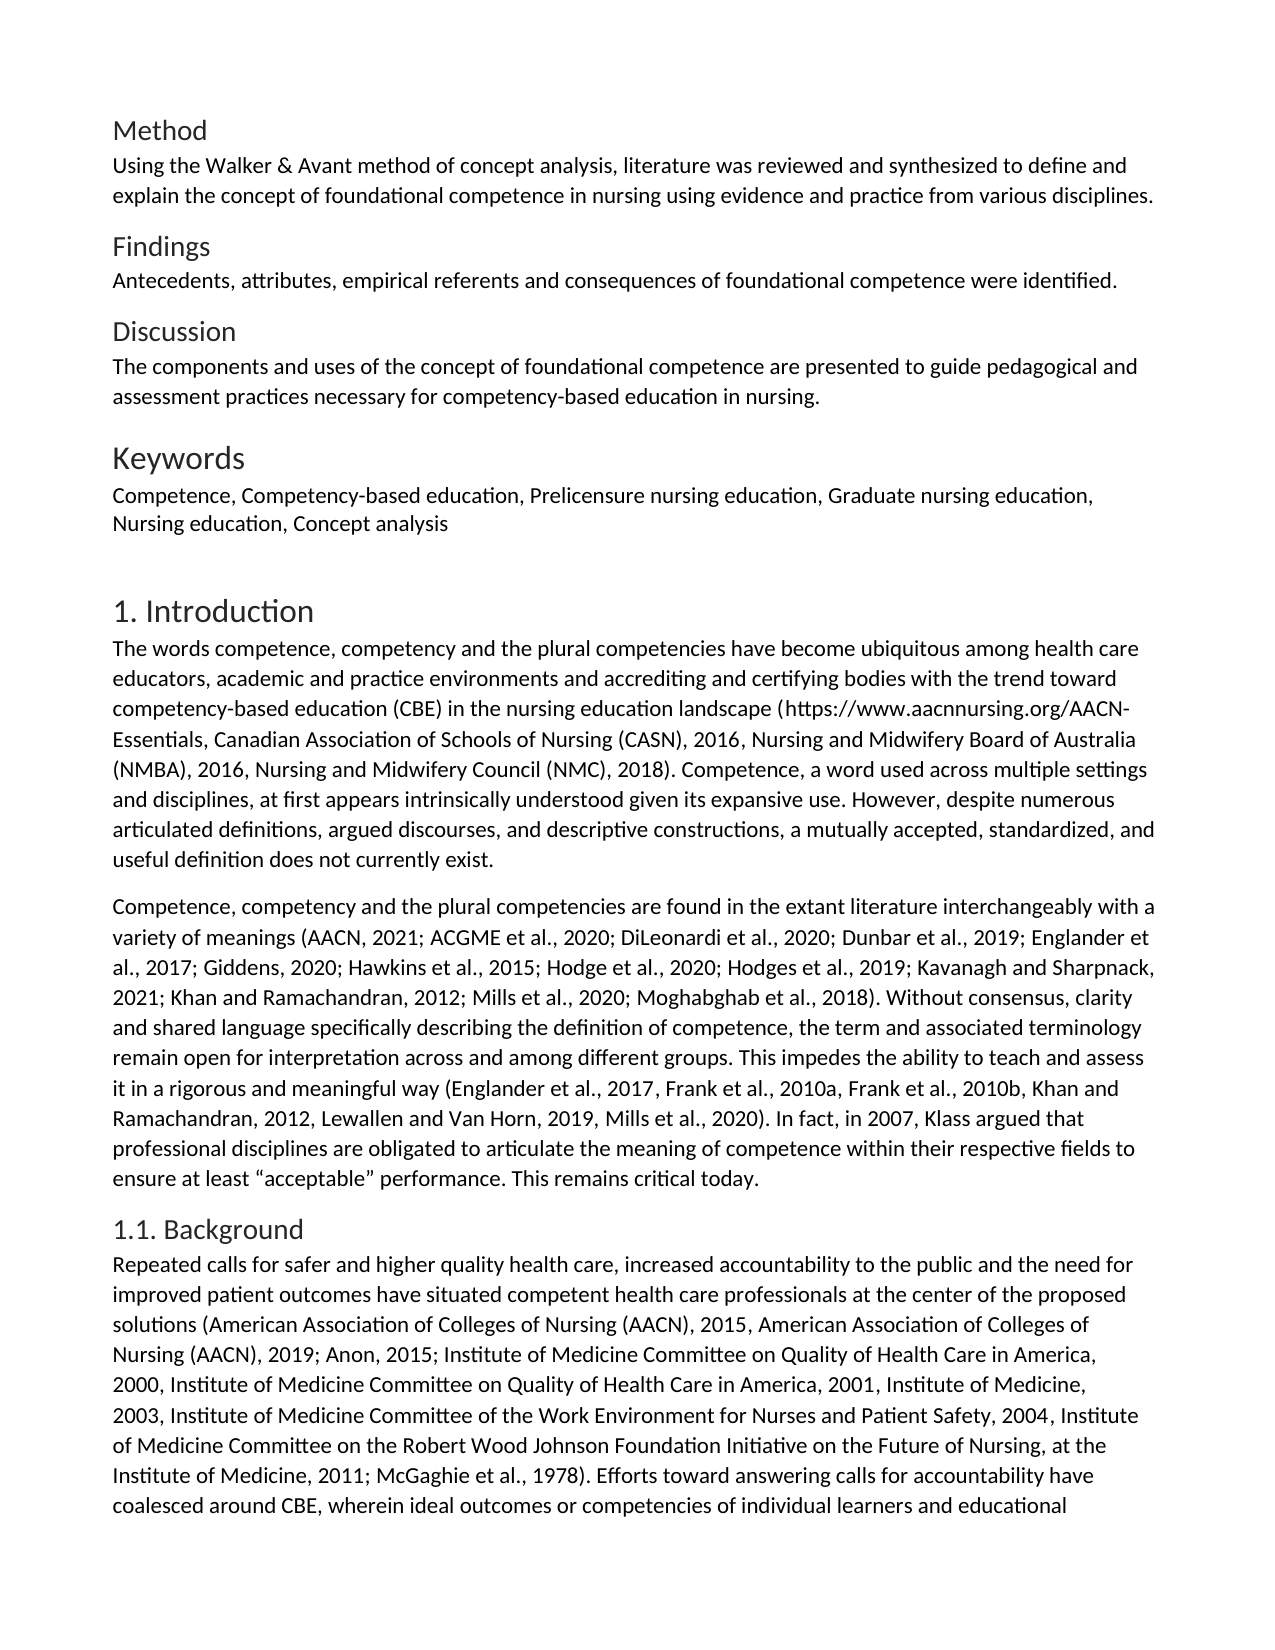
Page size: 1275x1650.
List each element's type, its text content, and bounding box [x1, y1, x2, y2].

subtitle Findings [112, 228, 1162, 264]
text Antecedents, attributes, empirical referents and consequences of foundational competence were identified. [112, 266, 1162, 294]
subtitle Discussion [112, 313, 1162, 349]
subtitle Keywords [112, 437, 1162, 478]
subtitle 1.1. Background [112, 1211, 1162, 1247]
text The words competence, competency and the plural competencies have become ubiquitous among health care educators, academic and practice environments and accrediting and certifying bodies with the trend toward competency-based education (CBE) in the nursing education landscape (https://www.aacnnursing.org/AACN-Essentials, Canadian Association of Schools of Nursing (CASN), 2016, Nursing and Midwifery Board of Australia (NMBA), 2016, Nursing and Midwifery Council (NMC), 2018). Competence, a word used across multiple settings and disciplines, at first appears intrinsically understood given its expansive use. However, despite numerous articulated definitions, argued discourses, and descriptive constructions, a mutually accepted, standardized, and useful definition does not currently exist. [112, 634, 1162, 874]
text The components and uses of the concept of foundational competence are presented to guide pedagogical and assessment practices necessary for competency-based education in nursing. [112, 352, 1162, 410]
subtitle Method [112, 112, 1162, 148]
subtitle 1. Introduction [112, 590, 1162, 631]
text Competence, competency and the plural competencies are found in the extant literature interchangeably with a variety of meanings (AACN, 2021; ACGME et al., 2020; DiLeonardi et al., 2020; Dunbar et al., 2019; Englander et al., 2017; Giddens, 2020; Hawkins et al., 2015; Hodge et al., 2020; Hodges et al., 2019; Kavanagh and Sharpnack, 2021; Khan and Ramachandran, 2012; Mills et al., 2020; Moghabghab et al., 2018). Without consensus, clarity and shared language specifically describing the definition of competence, the term and associated terminology remain open for interpretation across and among different groups. This impedes the ability to teach and assess it in a rigorous and meaningful way (Englander et al., 2017, Frank et al., 2010a, Frank et al., 2010b, Khan and Ramachandran, 2012, Lewallen and Van Horn, 2019, Mills et al., 2020). In fact, in 2007, Klass argued that professional disciplines are obligated to articulate the meaning of competence within their respective fields to ensure at least “acceptable” performance. This remains critical today. [112, 892, 1162, 1192]
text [112, 1250, 1162, 1519]
text Using the Walker & Avant method of concept analysis, literature was reviewed and synthesized to define and explain the concept of foundational competence in nursing using evidence and practice from various disciplines. [112, 151, 1162, 209]
text Competence, Competency-based education, Prelicensure nursing education, Graduate nursing education, Nursing education, Concept analysis [112, 481, 1162, 537]
